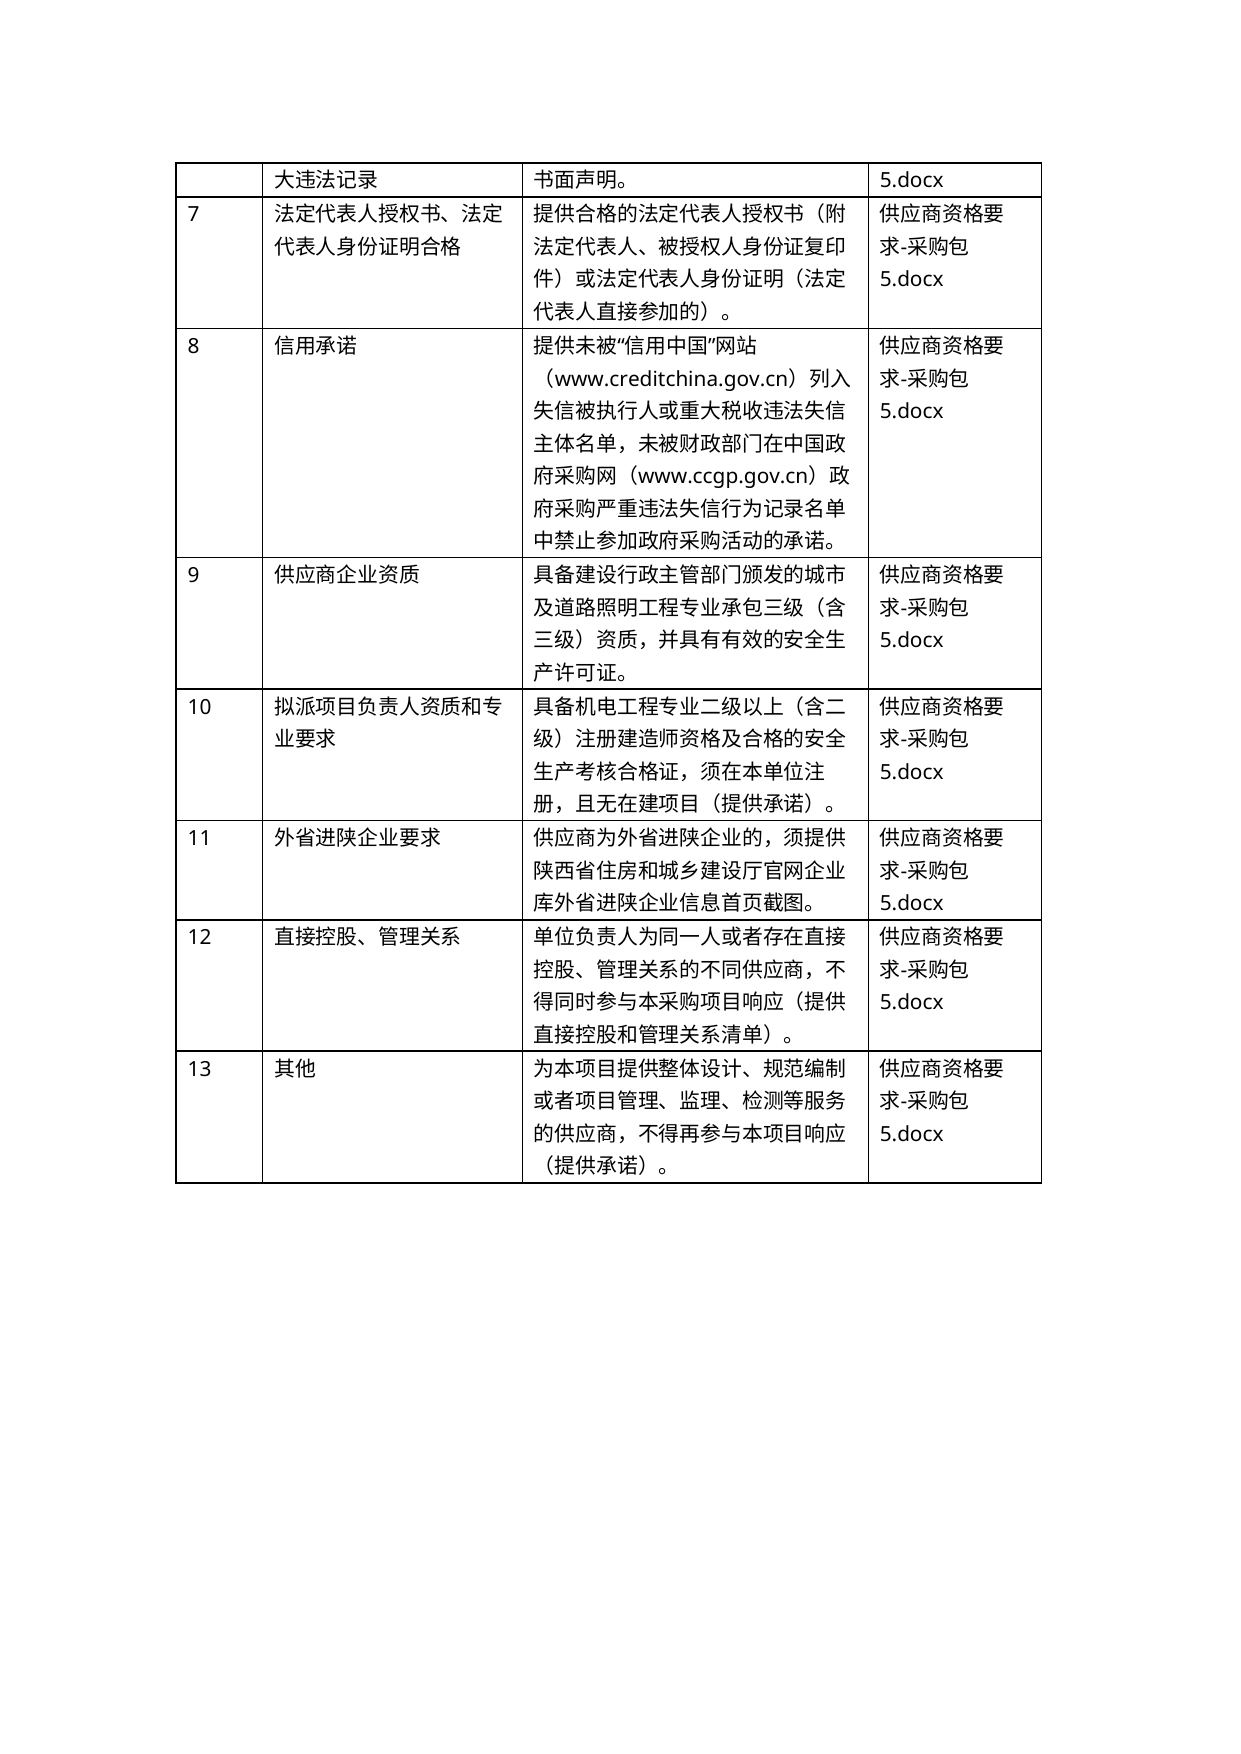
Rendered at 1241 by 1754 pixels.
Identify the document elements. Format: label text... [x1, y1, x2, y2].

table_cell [523, 164, 868, 196]
table_cell 信用承诺 [263, 329, 522, 557]
table_cell 9 [177, 558, 262, 688]
table_cell 13 [177, 1052, 262, 1182]
table_cell 具备建设行政主管部门颁发的城市及道路照明工程专业承包三级（含三级）资质，并具有有效的安全生产许可证。 [523, 558, 868, 688]
table_cell 供应商企业资质 [263, 558, 522, 688]
table_cell 12 [177, 921, 262, 1050]
table_cell 其他 [263, 1052, 522, 1182]
table_cell 提供未被“信用中国”网站（www.creditchina.gov.cn）列入失信被执行人或重大税收违法失信主体名单，未被财政部门在中国政府采购网（www.ccgp.gov.cn）政府采购严重违法失信行为记录名单中禁止参加政府采购活动的承诺。 [523, 329, 868, 557]
table_cell 供应商资格要求-采购包5.docx [869, 198, 1041, 328]
table_cell 7 [177, 198, 262, 328]
table_cell 供应商资格要求-采购包5.docx [869, 921, 1041, 1050]
table_cell 单位负责人为同一人或者存在直接控股、管理关系的不同供应商，不得同时参与本采购项目响应（提供直接控股和管理关系清单）。 [523, 921, 868, 1050]
table_cell 供应商资格要求-采购包5.docx [869, 558, 1041, 688]
table_cell 供应商资格要求-采购包5.docx [869, 329, 1041, 557]
table_cell 直接控股、管理关系 [263, 921, 522, 1050]
table_cell 提供合格的法定代表人授权书（附法定代表人、被授权人身份证复印件）或法定代表人身份证明（法定代表人直接参加的）。 [523, 198, 868, 328]
table_cell 6 [177, 164, 262, 196]
table_cell 供应商资格要求-采购包5.docx [869, 690, 1041, 820]
table_cell 10 [177, 690, 262, 820]
table_cell 拟派项目负责人资质和专业要求 [263, 690, 522, 820]
table_cell 外省进陕企业要求 [263, 821, 522, 919]
table_cell 具备机电工程专业二级以上（含二级）注册建造师资格及合格的安全生产考核合格证，须在本单位注册，且无在建项目（提供承诺）。 [523, 690, 868, 820]
table_cell 供应商资格要求-采购包5.docx [869, 164, 1041, 196]
table_cell 为本项目提供整体设计、规范编制或者项目管理、监理、检测等服务的供应商，不得再参与本项目响应（提供承诺）。 [523, 1052, 868, 1182]
table_cell 供应商资格要求-采购包5.docx [869, 821, 1041, 919]
table_cell 8 [177, 329, 262, 557]
table_cell 11 [177, 821, 262, 919]
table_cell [263, 164, 522, 196]
table_cell 法定代表人授权书、法定代表人身份证明合格 [263, 198, 522, 328]
table_cell 供应商为外省进陕企业的，须提供陕西省住房和城乡建设厅官网企业库外省进陕企业信息首页截图。 [523, 821, 868, 919]
table_cell 供应商资格要求-采购包5.docx [869, 1052, 1041, 1182]
